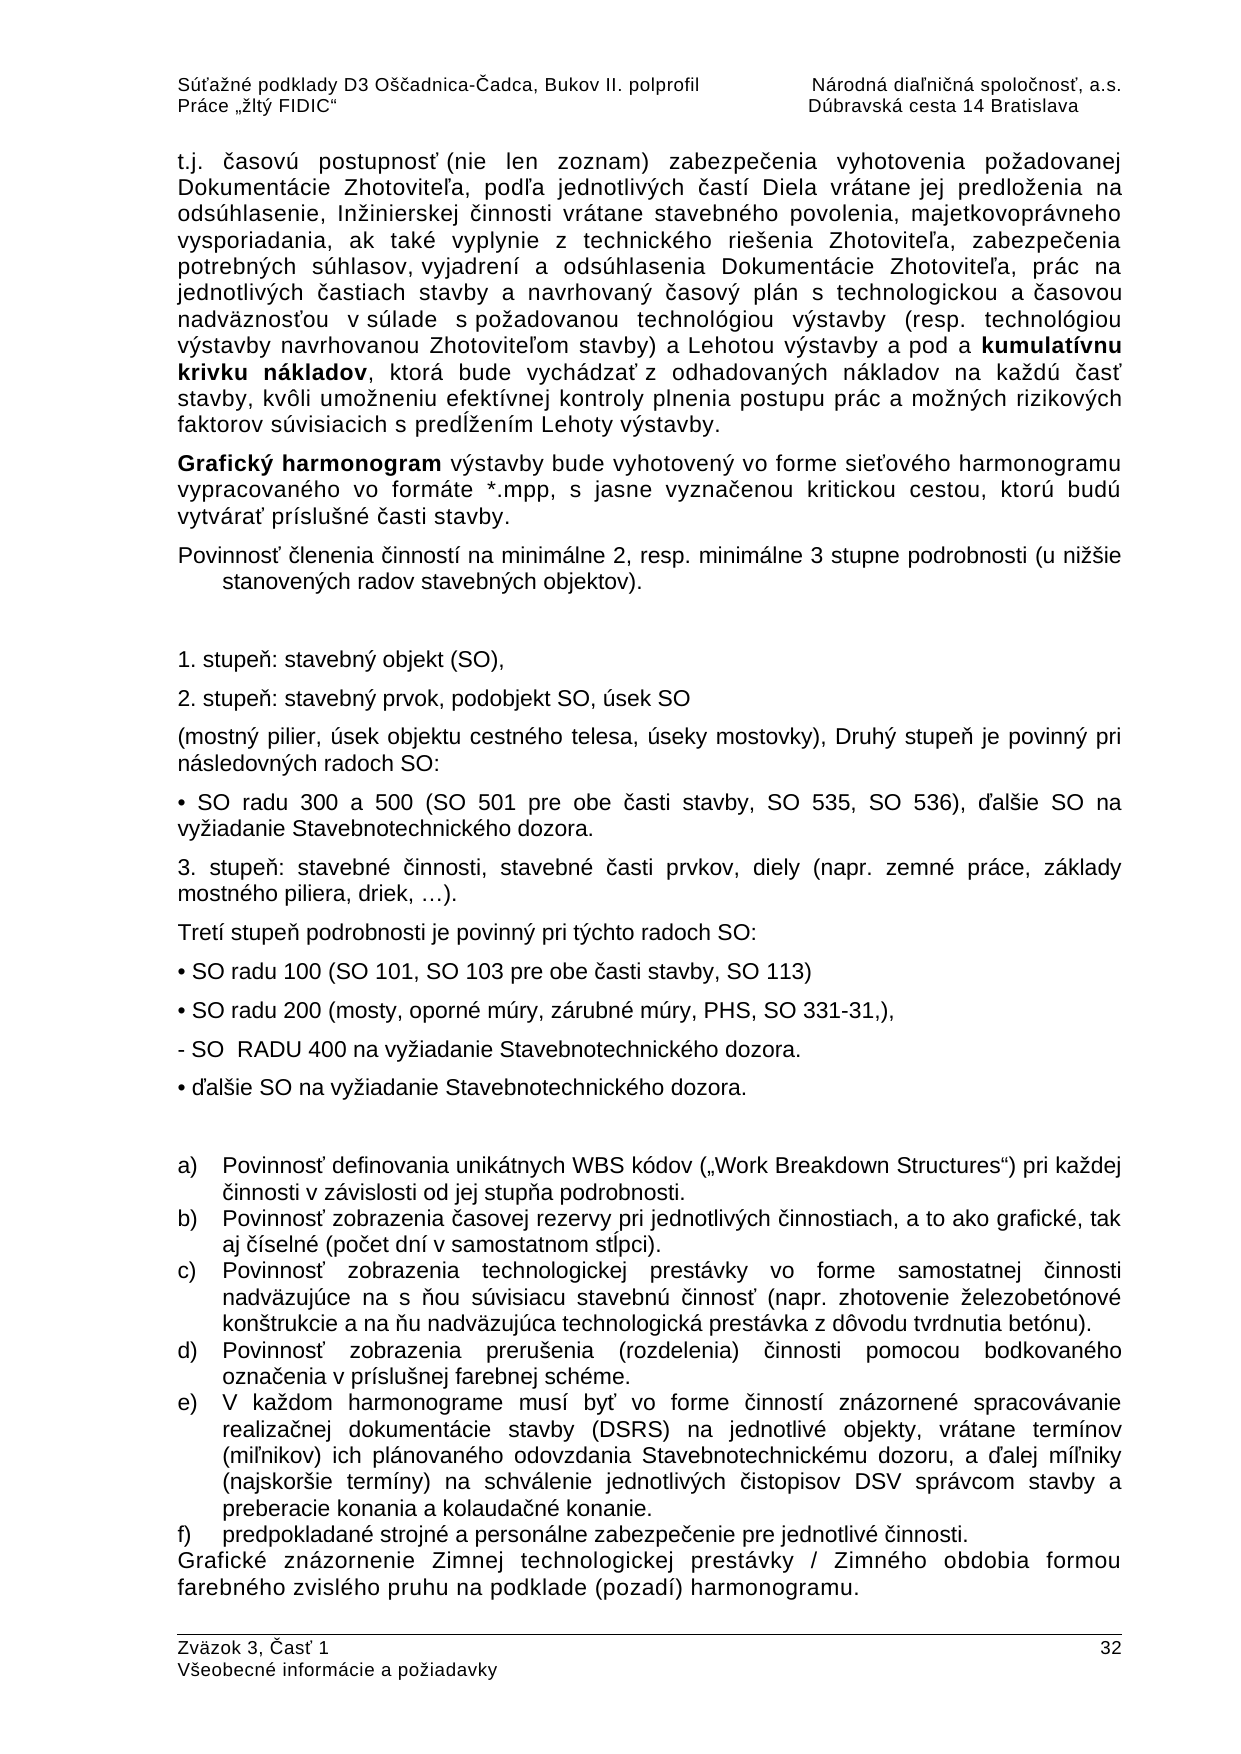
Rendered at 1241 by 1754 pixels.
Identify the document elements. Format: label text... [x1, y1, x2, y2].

text Tretí stupeň podrobnosti je povinný pri týchto radoch SO: [177, 919, 1122, 945]
text (mostný pilier, úsek objektu cestného telesa, úseky mostovky), Druhý stupeň je povinný pri následovných radoch SO: [177, 723, 1122, 776]
text Grafický harmonogram výstavby bude vyhotovený vo forme sieťového harmonogramu vypracovaného vo formáte *.mpp, s jasne vyznačenou kritickou cestou, ktorú budú vytvárať príslušné časti stavby. [177, 450, 1122, 529]
list Povinnosť zobrazenia časovej rezervy pri jednotlivých činnostiach, a to ako grafické, tak aj číselné (počet dní v samostatnom stĺpci). [177, 1205, 1122, 1257]
text • SO radu 300 a 500 (SO 501 pre obe časti stavby, SO 535, SO 536), ďalšie SO na vyžiadanie Stavebnotechnického dozora. [177, 788, 1122, 841]
text 3. stupeň: stavebné činnosti, stavebné časti prvkov, diely (napr. zemné práce, základy mostného piliera, driek, …). [177, 854, 1122, 906]
list V každom harmonograme musí byť vo forme činností znázornené spracovávanie realizačnej dokumentácie stavby (DSRS) na jednotlivé objekty, vrátane termínov (miľnikov) ich plánovaného odovzdania Stavebnotechnickému dozoru, a ďalej míľniky (najskoršie termíny) na schválenie jednotlivých čistopisov DSV správcom stavby a preberacie konania a kolaudačné konanie. [177, 1389, 1122, 1521]
text • SO radu 100 (SO 101, SO 103 pre obe časti stavby, SO 113) [177, 958, 1122, 984]
text 1. stupeň: stavebný objekt (SO), [177, 646, 1122, 672]
text Grafické znázornenie Zimnej technologickej prestávky / Zimného obdobia formou farebného zvislého pruhu na podklade (pozadí) harmonogramu. [177, 1547, 1122, 1600]
list Povinnosť definovania unikátnych WBS kódov („Work Breakdown Structures“) pri každej činnosti v závislosti od jej stupňa podrobnosti. [177, 1152, 1122, 1205]
list Povinnosť zobrazenia technologickej prestávky vo forme samostatnej činnosti nadväzujúce na s ňou súvisiacu stavebnú činnosť (napr. zhotovenie železobetónové konštrukcie a na ňu nadväzujúca technologická prestávka z dôvodu tvrdnutia betónu). [177, 1257, 1122, 1337]
list predpokladané strojné a personálne zabezpečenie pre jednotlivé činnosti. [177, 1521, 1122, 1547]
text 2. stupeň: stavebný prvok, podobjekt SO, úsek SO [177, 684, 1122, 711]
list Povinnosť zobrazenia prerušenia (rozdelenia) činnosti pomocou bodkovaného označenia v príslušnej farebnej schéme. [177, 1337, 1122, 1389]
text Povinnosť členenia činností na minimálne 2, resp. minimálne 3 stupne podrobnosti (u nižšie stanovených radov stavebných objektov). [178, 542, 1122, 594]
text - SO RADU 400 na vyžiadanie Stavebnotechnického dozora. [177, 1036, 1122, 1062]
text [177, 148, 1122, 437]
text • SO radu 200 (mosty, oporné múry, zárubné múry, PHS, SO 331-31,), [177, 997, 1122, 1023]
text • ďalšie SO na vyžiadanie Stavebnotechnického dozora. [177, 1074, 1122, 1101]
